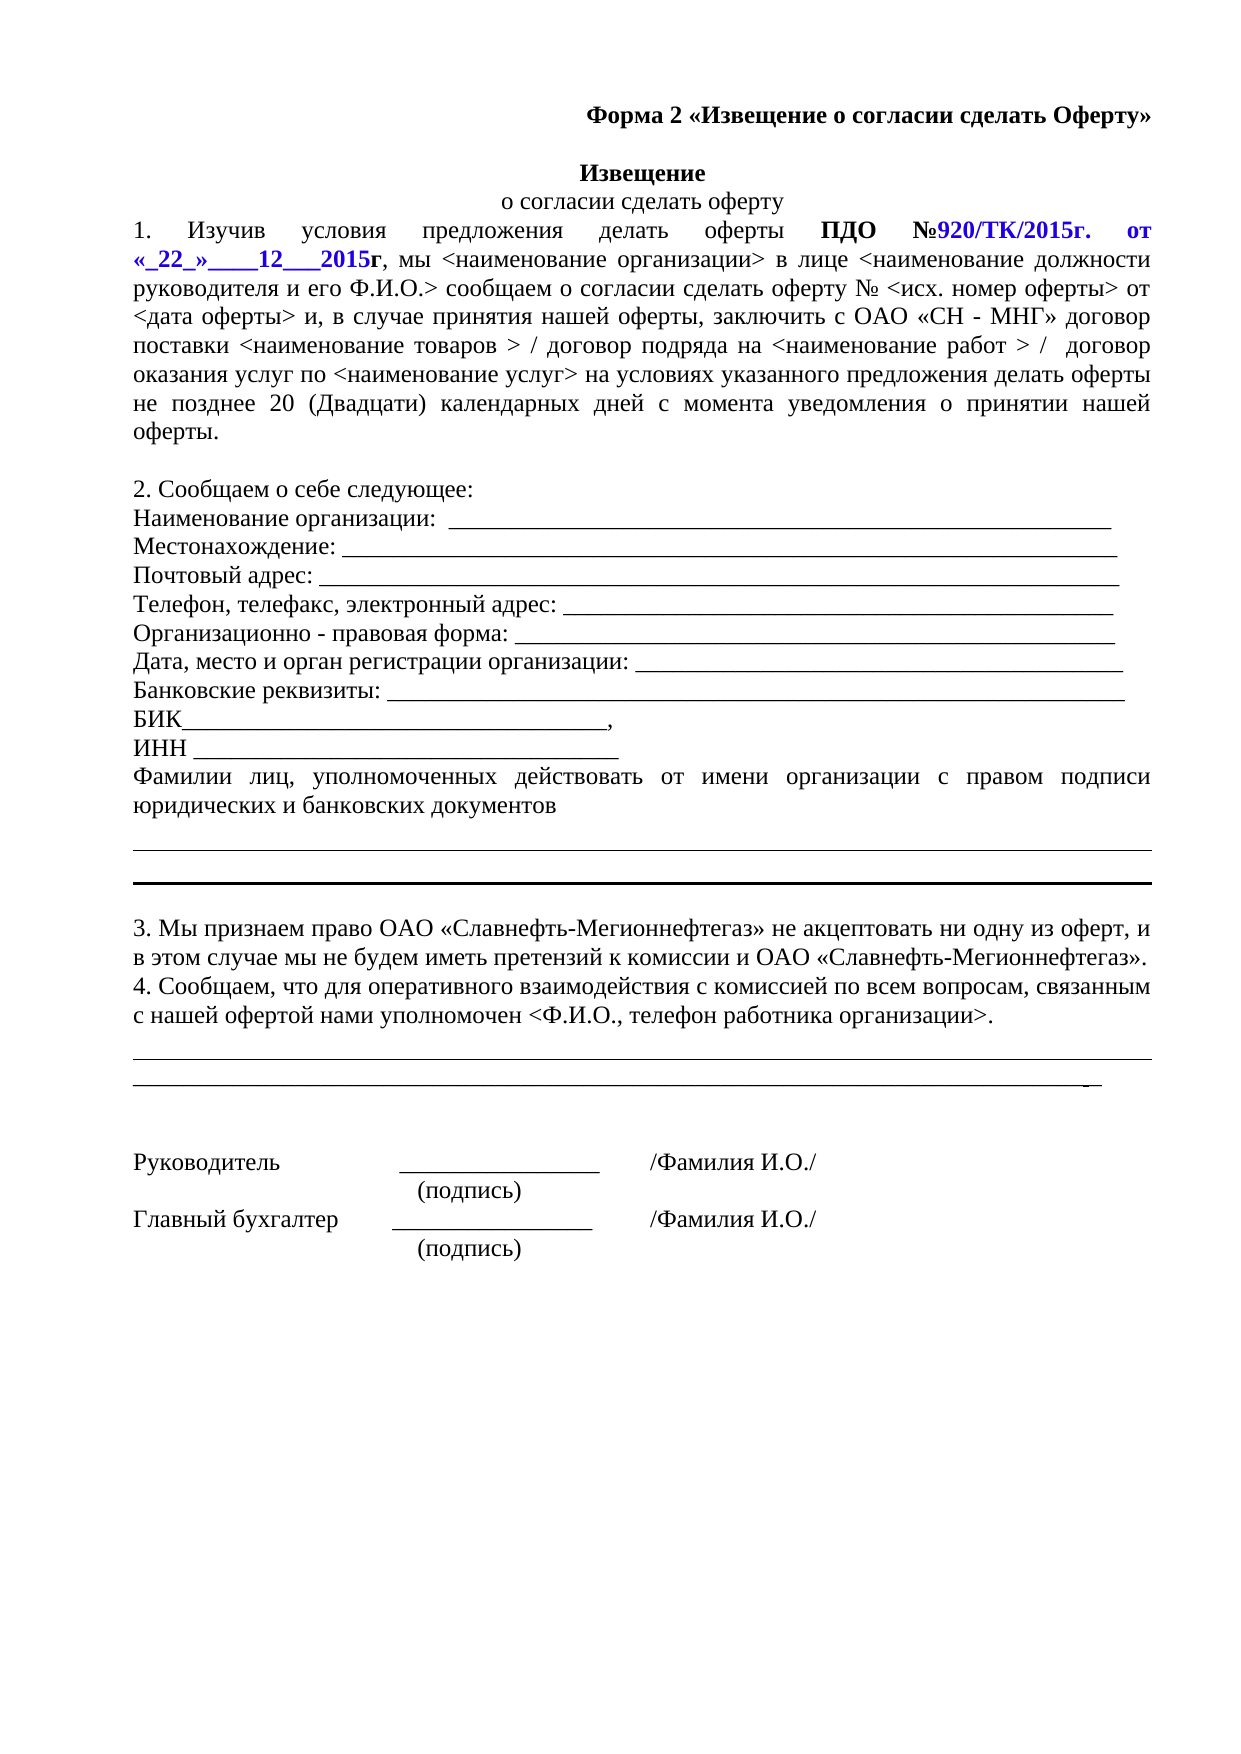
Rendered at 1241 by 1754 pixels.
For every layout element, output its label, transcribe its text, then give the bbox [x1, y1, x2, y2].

text Фамилии лиц, уполномоченных действовать от имени организации с правом подписи юридических и банковских документов [133, 761, 1152, 819]
text Организационно - правовая форма: ________________________________________________ [133, 618, 1152, 646]
text Форма 2 «Извещение о согласии сделать Оферту» [133, 100, 1152, 129]
text 4. Сообщаем, что для оперативного взаимодействия с комиссией по всем вопросам, связанным с нашей офертой нами уполномочен <Ф.И.О., телефон работника организации>. [133, 971, 1152, 1028]
text Телефон, телефакс, электронный адрес: ____________________________________________ [133, 589, 1152, 618]
text ____________________________________________________________________________ _ [133, 1060, 1152, 1089]
text (подпись) [133, 1175, 1152, 1204]
text (подпись) [133, 1233, 1152, 1262]
text о согласии сделать оферту [133, 186, 1152, 215]
text 3. Мы признаем право ОАО «Славнефть-Мегионнефтегаз» не акцептовать ни одну из оферт, и в этом случае мы не будем иметь претензий к комиссии и ОАО «Славнефть-Мегионнефтегаз». [133, 913, 1152, 971]
text Банковские реквизиты: ___________________________________________________________ [133, 675, 1152, 704]
text Руководитель ________________ /Фамилия И.О./ [133, 1147, 1152, 1175]
text Почтовый адрес: ________________________________________________________________ [133, 560, 1152, 589]
text 2. Сообщаем о себе следующее: [133, 474, 1152, 503]
text Местонахождение: ______________________________________________________________ [133, 531, 1152, 560]
text Извещение [133, 158, 1152, 186]
text Наименование организации: _____________________________________________________ [133, 503, 1152, 531]
text БИК__________________________________, [133, 704, 1152, 733]
text ИНН __________________________________ [133, 733, 1152, 761]
text Дата, место и орган регистрации организации: _______________________________________ [133, 646, 1152, 675]
text 1. Изучив условия предложения делать оферты ПДО №920/ТК/2015г. от «_22_»____12___2015г, мы <наименование организации> в лице <наименование должности руководителя и его Ф.И.О.> сообщаем о согласии сделать оферту № <исх. номер оферты> от <дата оферты> и, в случае принятия нашей оферты, заключить с ОАО «СН - МНГ» договор поставки <наименование товаров > / договор подряда на <наименование работ > / договор оказания услуг по <наименование услуг> на условиях указанного предложения делать оферты не позднее 20 (Двадцати) календарных дней с момента уведомления о принятии нашей оферты. [133, 215, 1152, 445]
text Главный бухгалтер ________________ /Фамилия И.О./ [133, 1204, 1152, 1233]
